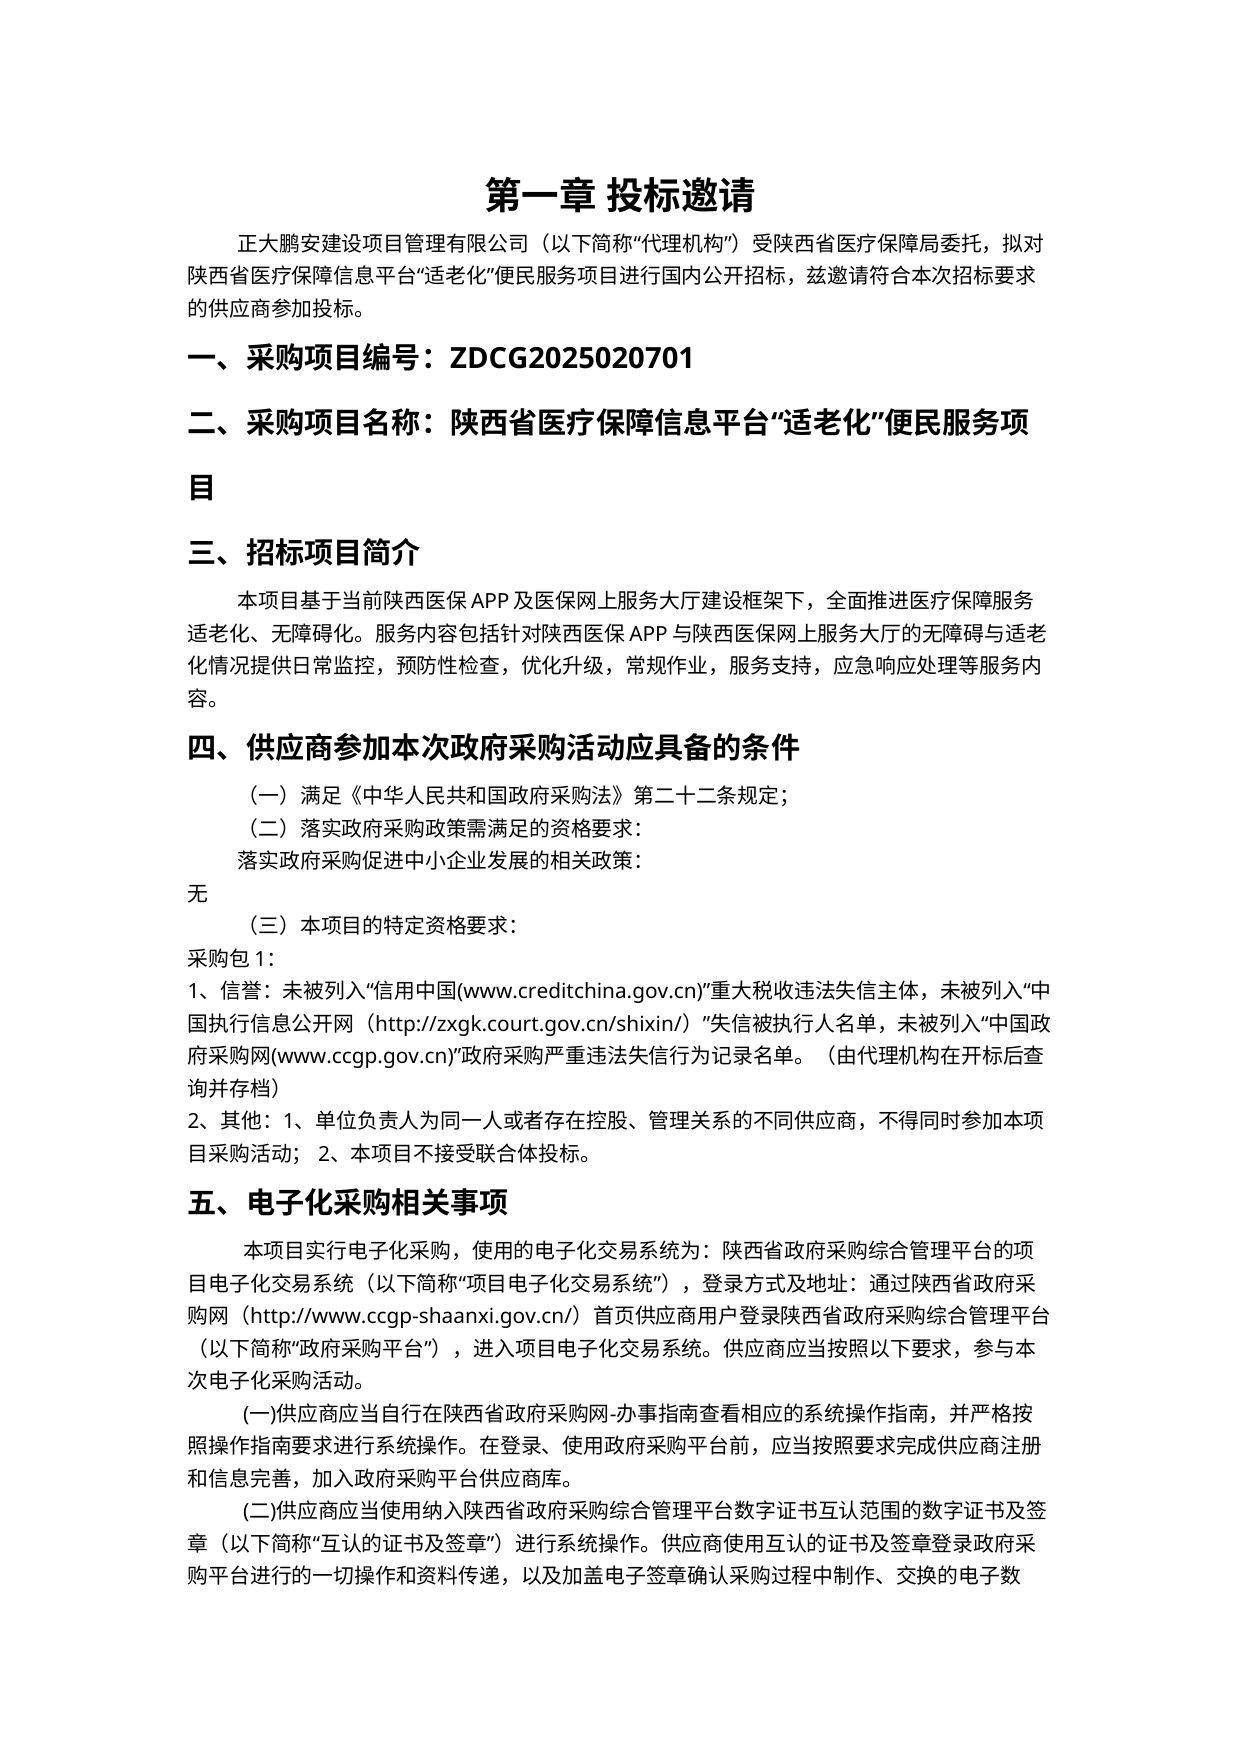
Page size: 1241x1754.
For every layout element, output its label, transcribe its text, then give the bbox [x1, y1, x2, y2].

text 二、采购项目名称：陕西省医疗保障信息平台“适老化”便民服务项目 [187, 389, 1053, 519]
text （一）满足《中华人民共和国政府采购法》第二十二条规定； [187, 779, 1053, 812]
text 四、供应商参加本次政府采购活动应具备的条件 [187, 714, 1053, 779]
text 本项目实行电子化采购，使用的电子化交易系统为：陕西省政府采购综合管理平台的项目电子化交易系统（以下简称“项目电子化交易系统”），登录方式及地址：通过陕西省政府采购网（http://www.ccgp-shaanxi.gov.cn/）首页供应商用户登录陕西省政府采购综合管理平台（以下简称“政府采购平台”），进入项目电子化交易系统。供应商应当按照以下要求，参与本次电子化采购活动。 [187, 1234, 1053, 1397]
text 三、招标项目简介 [187, 519, 1053, 584]
text 1、信誉：未被列入“信用中国(www.creditchina.gov.cn)”重大税收违法失信主体，未被列入“中国执行信息公开网（http://zxgk.court.gov.cn/shixin/）”失信被执行人名单，未被列入“中国政府采购网(www.ccgp.gov.cn)”政府采购严重违法失信行为记录名单。（由代理机构在开标后查询并存档） [187, 974, 1053, 1104]
text 本项目基于当前陕西医保APP及医保网上服务大厅建设框架下，全面推进医疗保障服务适老化、无障碍化。服务内容包括针对陕西医保APP与陕西医保网上服务大厅的无障碍与适老化情况提供日常监控，预防性检查，优化升级，常规作业，服务支持，应急响应处理等服务内容。 [187, 584, 1053, 714]
text （二）落实政府采购政策需满足的资格要求： [187, 812, 1053, 844]
text (一)供应商应当自行在陕西省政府采购网-办事指南查看相应的系统操作指南，并严格按照操作指南要求进行系统操作。在登录、使用政府采购平台前，应当按照要求完成供应商注册和信息完善，加入政府采购平台供应商库。 [187, 1397, 1053, 1494]
text 采购包1： [187, 942, 1053, 974]
text 一、采购项目编号：ZDCG2025020701 [187, 324, 1053, 389]
text 无 [187, 877, 1053, 909]
text 正大鹏安建设项目管理有限公司（以下简称“代理机构”）受陕西省医疗保障局委托，拟对陕西省医疗保障信息平台“适老化”便民服务项目进行国内公开招标，兹邀请符合本次招标要求的供应商参加投标。 [187, 227, 1053, 324]
text （三）本项目的特定资格要求： [187, 909, 1053, 942]
text 落实政府采购促进中小企业发展的相关政策： [187, 844, 1053, 877]
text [187, 1494, 1053, 1592]
text 第一章 投标邀请 [187, 162, 1053, 227]
text 五、电子化采购相关事项 [187, 1169, 1053, 1234]
text 2、其他：1、单位负责人为同一人或者存在控股、管理关系的不同供应商，不得同时参加本项目采购活动； 2、本项目不接受联合体投标。 [187, 1104, 1053, 1169]
